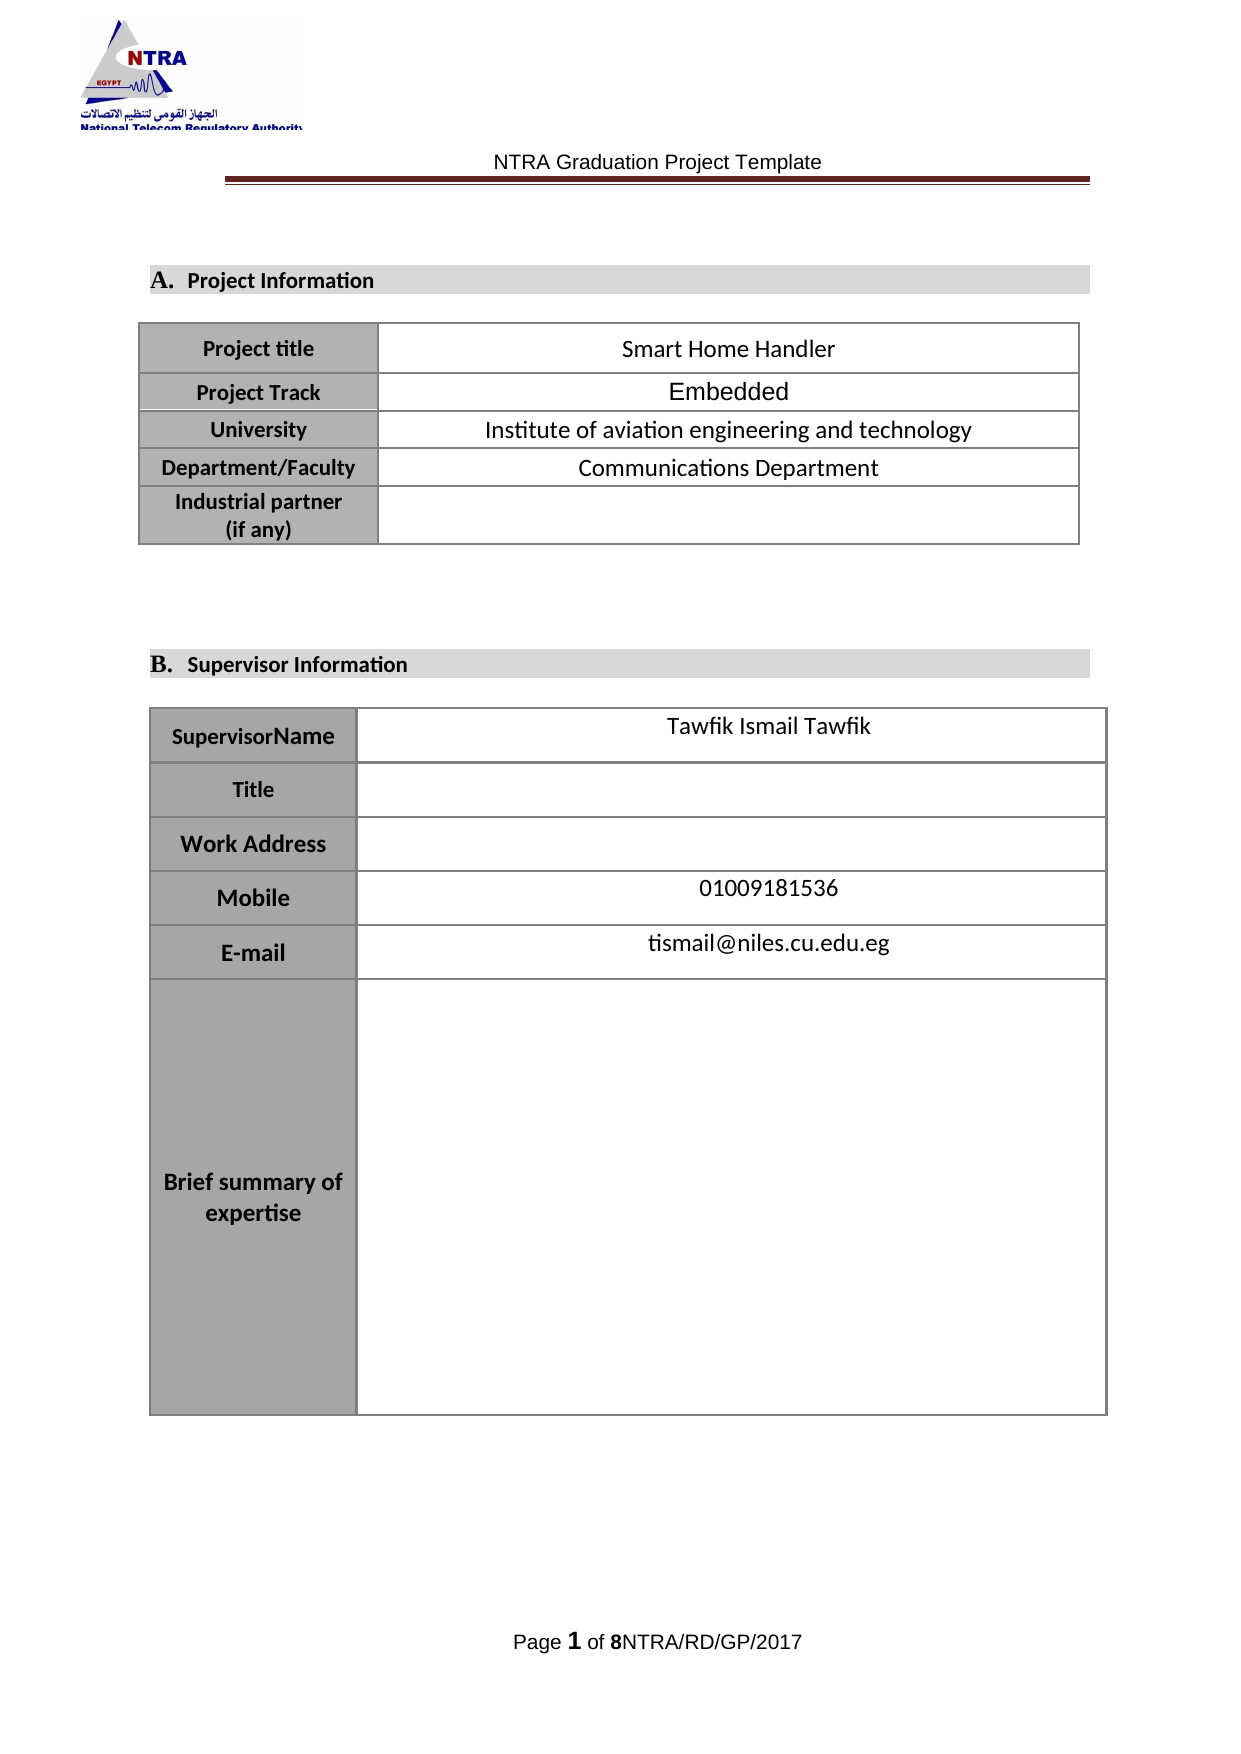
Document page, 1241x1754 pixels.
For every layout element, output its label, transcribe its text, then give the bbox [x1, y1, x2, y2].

table_cell Project Track [140, 374, 377, 409]
table_cell 01009181536 [358, 872, 1105, 924]
table_header Project title [140, 324, 377, 372]
table_cell Institute of aviation engineering and technology [379, 412, 1078, 447]
table_cell University [140, 412, 377, 447]
table_cell Work Address [151, 818, 355, 870]
table_header Smart Home Handler [379, 324, 1078, 372]
table_cell Mobile [151, 872, 355, 924]
table_cell [379, 487, 1078, 543]
list Project Information [150, 265, 1090, 294]
table_cell Department/Faculty [140, 449, 377, 485]
table_cell tismail@niles.cu.edu.eg [358, 926, 1105, 978]
list Supervisor Information [150, 649, 1090, 678]
table_header SupervisorName [151, 709, 355, 761]
table_cell Industrial partner (if any) [140, 487, 377, 543]
table_cell [358, 980, 1105, 1414]
picture [80, 20, 303, 130]
table_cell [358, 764, 1105, 816]
table_header Tawfik Ismail Tawfik [358, 709, 1105, 761]
table_cell Brief summary of expertise [151, 980, 355, 1414]
table_cell [358, 818, 1105, 870]
table_cell E-mail [151, 926, 355, 978]
table_cell Title [151, 764, 355, 816]
table_cell Communications Department [379, 449, 1078, 485]
table_cell Embedded [379, 374, 1078, 409]
